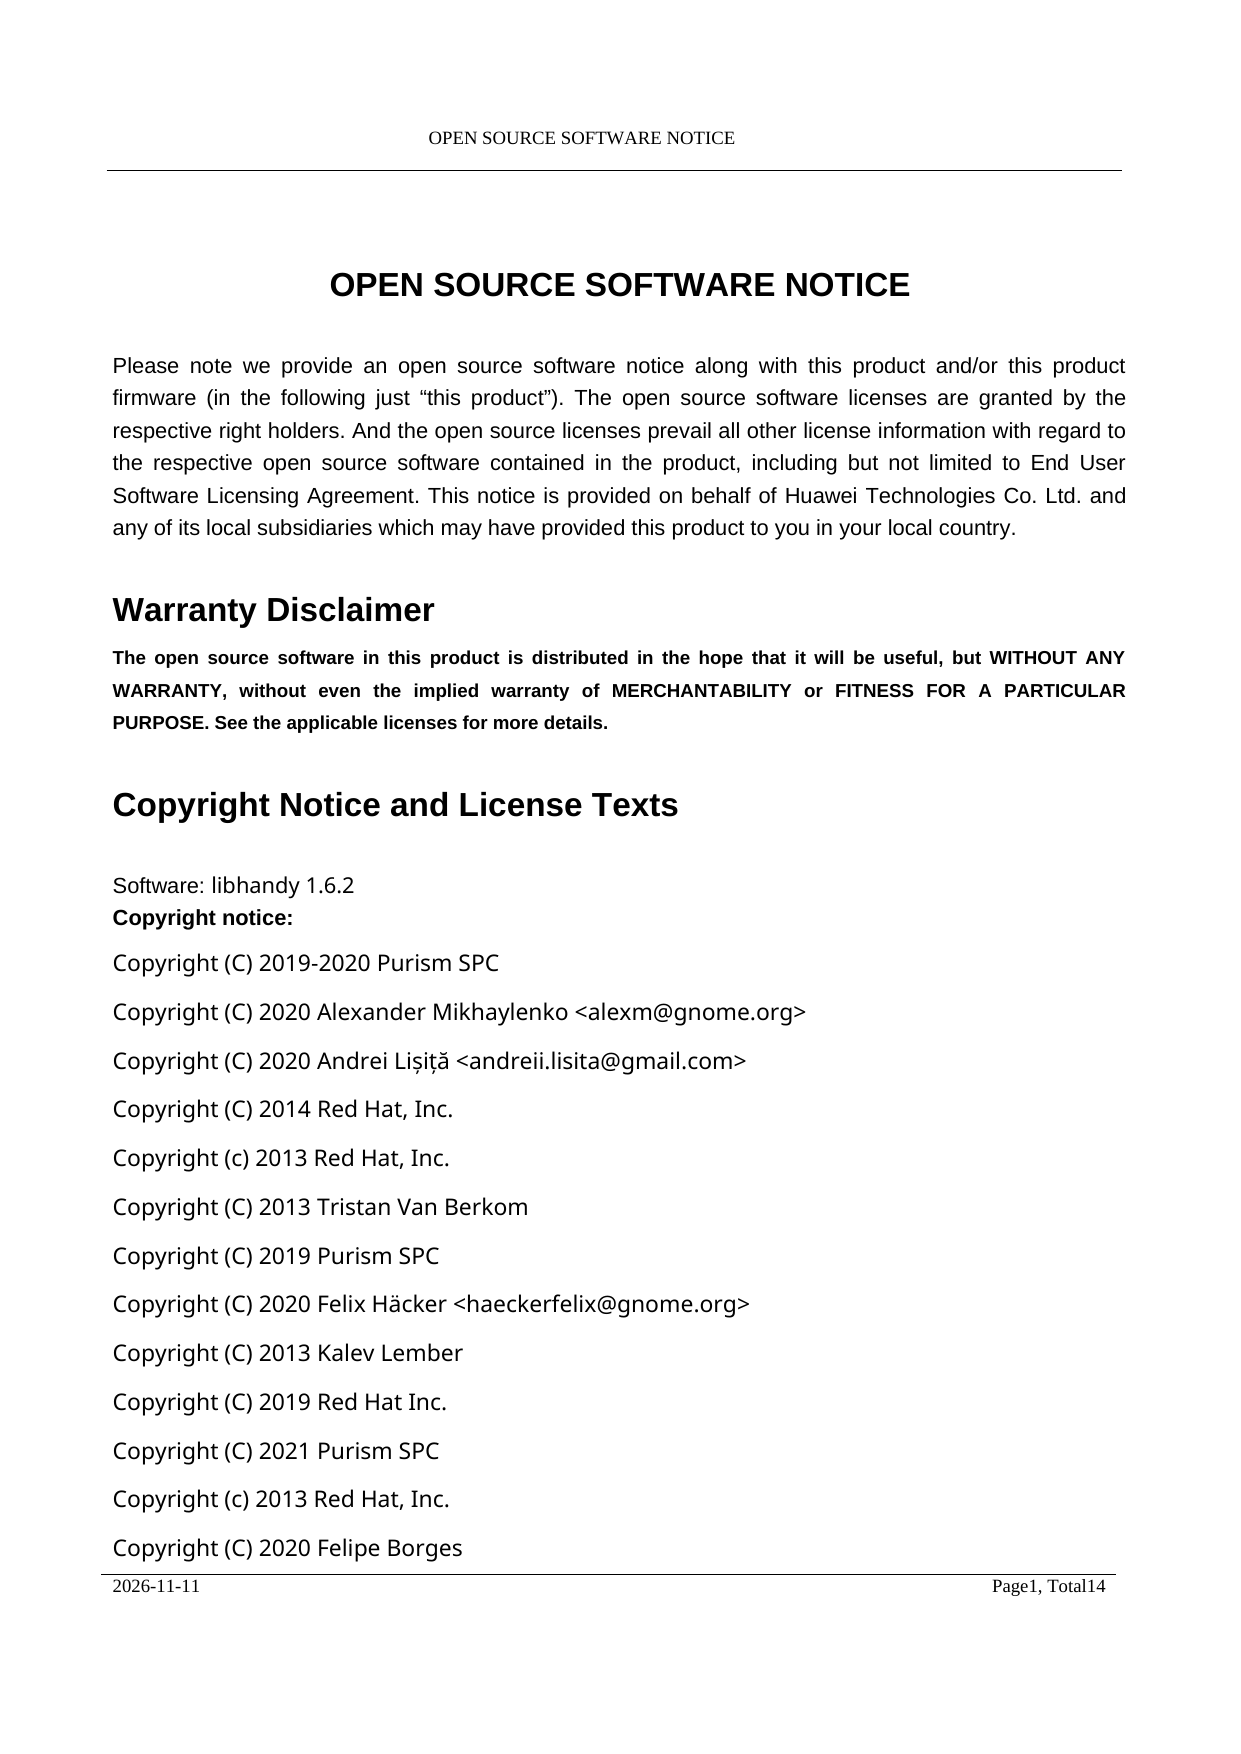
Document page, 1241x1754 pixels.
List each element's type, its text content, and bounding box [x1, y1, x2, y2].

text Copyright Notice and License Texts [112, 771, 1128, 836]
text Warranty Disclaimer [112, 576, 1128, 641]
text Software: libhandy 1.6.2 [112, 869, 1128, 901]
text The open source software in this product is distributed in the hope that it will be useful, but WITHOUT ANY WARRANTY, without even the implied warranty of MERCHANTABILITY or FITNESS FOR A PARTICULAR PURPOSE. See the applicable licenses for more details. [112, 641, 1128, 739]
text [112, 947, 1128, 1564]
text Please note we provide an open source software notice along with this product and/or this product firmware (in the following just “this product”). The open source software licenses are granted by the respective right holders. And the open source licenses prevail all other license information with regard to the respective open source software contained in the product, including but not limited to End User Software Licensing Agreement. This notice is provided on behalf of Huawei Technologies Co. Ltd. and any of its local subsidiaries which may have provided this product to you in your local country. [112, 349, 1128, 544]
text OPEN SOURCE SOFTWARE NOTICE [112, 251, 1128, 316]
text Copyright notice: [112, 901, 1128, 934]
